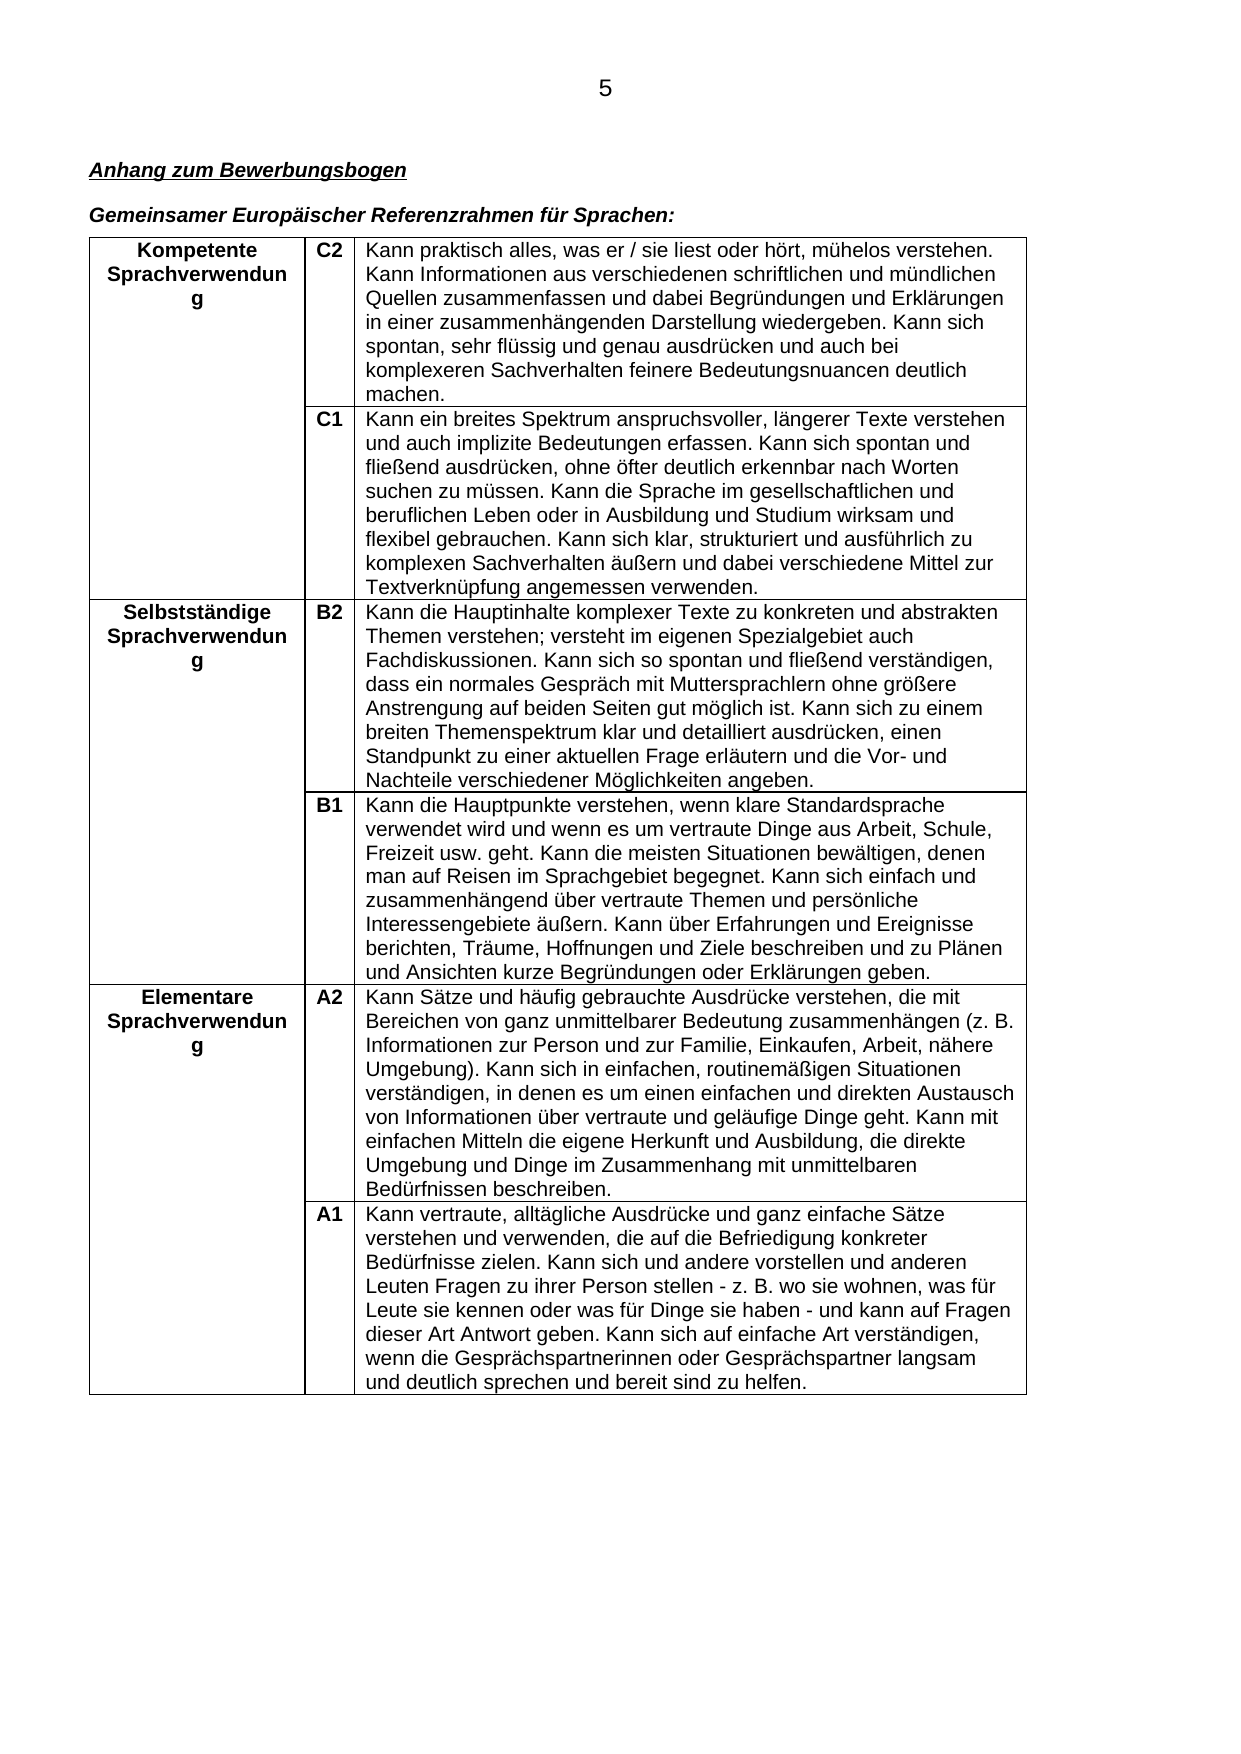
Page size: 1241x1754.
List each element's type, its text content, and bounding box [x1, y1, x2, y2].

table_cell Kann Sätze und häufig gebrauchte Ausdrücke verstehen, die mit Bereichen von ganz unmittelbarer Bedeutung zusammenhängen (z. B. Informationen zur Person und zur Familie, Einkaufen, Arbeit, nähere Umgebung). Kann sich in einfachen, routinemäßigen Situationen verständigen, in denen es um einen einfachen und direkten Austausch von Informationen über vertraute und geläufige Dinge geht. Kann mit einfachen Mitteln die eigene Herkunft und Ausbildung, die direkte Umgebung und Dinge im Zusammenhang mit unmittelbaren Bedürfnissen beschreiben. [355, 985, 1026, 1201]
table_cell A1 [306, 1202, 354, 1393]
table_header Kompetente Sprachverwendung [90, 238, 304, 599]
table_header C2 [306, 238, 354, 406]
table_cell Elementare Sprachverwendung [90, 985, 304, 1393]
table_cell A2 [306, 985, 354, 1201]
table_cell Kann ein breites Spektrum anspruchsvoller, längerer Texte verstehen und auch implizite Bedeutungen erfassen. Kann sich spontan und fließend ausdrücken, ohne öfter deutlich erkennbar nach Worten suchen zu müssen. Kann die Sprache im gesellschaftlichen und beruflichen Leben oder in Ausbildung und Studium wirksam und flexibel gebrauchen. Kann sich klar, strukturiert und ausführlich zu komplexen Sachverhalten äußern und dabei verschiedene Mittel zur Textverknüpfung angemessen verwenden. [355, 407, 1026, 599]
table_cell B1 [306, 793, 354, 984]
table_cell B2 [306, 600, 354, 791]
text Anhang zum Bewerbungsbogen [89, 158, 1122, 182]
table_cell C1 [306, 407, 354, 599]
table_cell Kann vertraute, alltägliche Ausdrücke und ganz einfache Sätze verstehen und verwenden, die auf die Befriedigung konkreter Bedürfnisse zielen. Kann sich und andere vorstellen und anderen Leuten Fragen zu ihrer Person stellen - z. B. wo sie wohnen, was für Leute sie kennen oder was für Dinge sie haben - und kann auf Fragen dieser Art Antwort geben. Kann sich auf einfache Art verständigen, wenn die Gesprächspartnerinnen oder Gesprächspartner langsam und deutlich sprechen und bereit sind zu helfen. [355, 1202, 1026, 1393]
table_header Kann praktisch alles, was er / sie liest oder hört, mühelos verstehen. Kann Informationen aus verschiedenen schriftlichen und mündlichen Quellen zusammenfassen und dabei Begründungen und Erklärungen in einer zusammenhängenden Darstellung wiedergeben. Kann sich spontan, sehr flüssig und genau ausdrücken und auch bei komplexeren Sachverhalten feinere Bedeutungsnuancen deutlich machen. [355, 238, 1026, 406]
table_cell Kann die Hauptpunkte verstehen, wenn klare Standardsprache verwendet wird und wenn es um vertraute Dinge aus Arbeit, Schule, Freizeit usw. geht. Kann die meisten Situationen bewältigen, denen man auf Reisen im Sprachgebiet begegnet. Kann sich einfach und zusammenhängend über vertraute Themen und persönliche Interessengebiete äußern. Kann über Erfahrungen und Ereignisse berichten, Träume, Hoffnungen und Ziele beschreiben und zu Plänen und Ansichten kurze Begründungen oder Erklärungen geben. [355, 793, 1026, 984]
table_cell Selbstständige Sprachverwendung [90, 600, 304, 984]
text Gemeinsamer Europäischer Referenzrahmen für Sprachen: [89, 203, 1122, 227]
table_cell Kann die Hauptinhalte komplexer Texte zu konkreten und abstrakten Themen verstehen; versteht im eigenen Spezialgebiet auch Fachdiskussionen. Kann sich so spontan und fließend verständigen, dass ein normales Gespräch mit Muttersprachlern ohne größere Anstrengung auf beiden Seiten gut möglich ist. Kann sich zu einem breiten Themenspektrum klar und detailliert ausdrücken, einen Standpunkt zu einer aktuellen Frage erläutern und die Vor- und Nachteile verschiedener Möglichkeiten angeben. [355, 600, 1026, 791]
